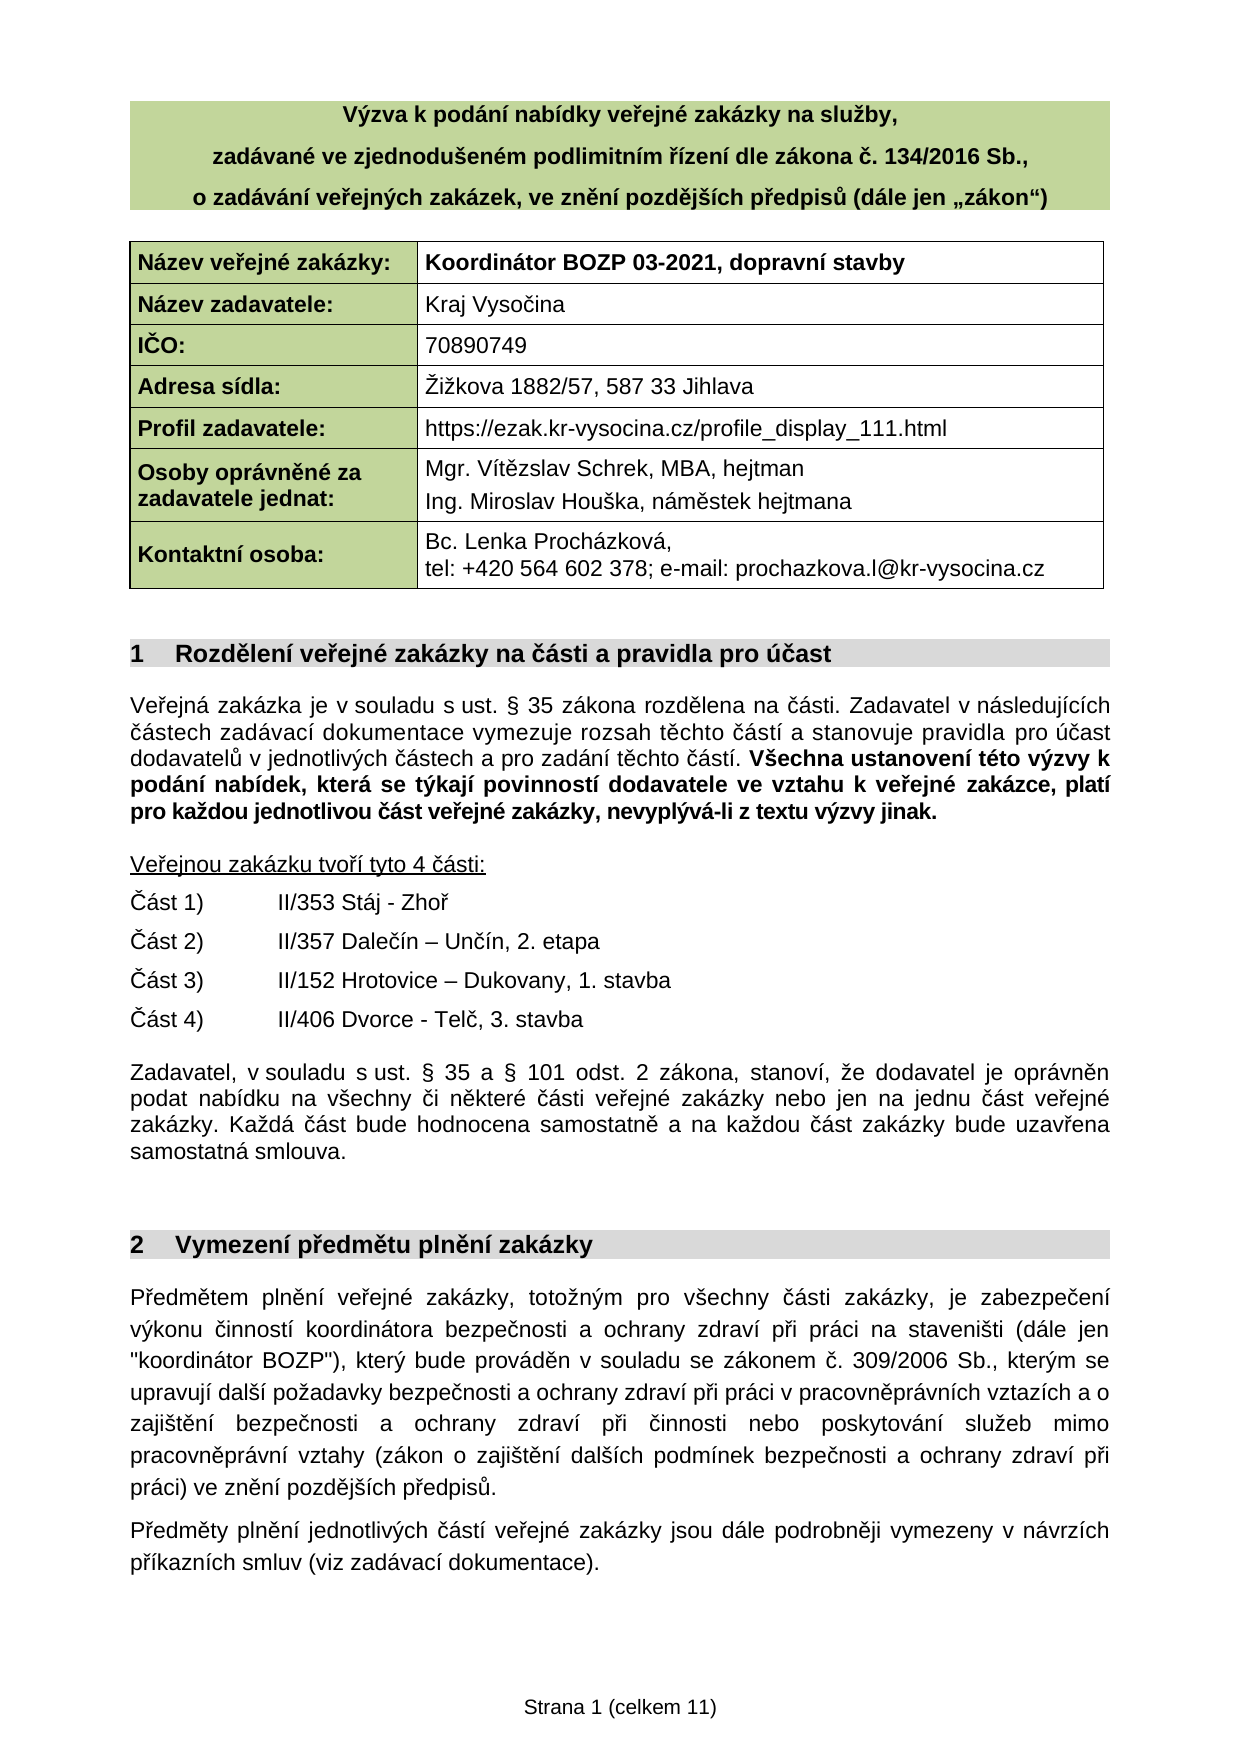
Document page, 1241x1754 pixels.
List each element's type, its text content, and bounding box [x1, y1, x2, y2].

table_cell Osoby oprávněné za zadavatele jednat: [131, 449, 417, 521]
table_cell IČO: [131, 325, 417, 365]
title Veřejná zakázka je v souladu s ust. § 35 zákona rozdělena na části. Zadavatel v následujících částech zadávací dokumentace vymezuje rozsah těchto částí a stanovuje pravidla pro účast dodavatelů v jednotlivých částech a pro zadání těchto částí. Všechna ustanovení této výzvy k podání nabídek, která se týkají povinností dodavatele ve vztahu k veřejné zakázce, platí pro každou jednotlivou část veřejné zakázky, nevyplývá-li z textu výzvy jinak. [130, 692, 1110, 824]
table_header Název veřejné zakázky: [131, 242, 417, 283]
table_cell Adresa sídla: [131, 366, 417, 407]
table_cell Kraj Vysočina [418, 284, 1103, 324]
subtitle Vymezení předmětu plnění zakázky [130, 1230, 1110, 1259]
title Část 4) II/406 Dvorce - Telč, 3. stavba [130, 1006, 1110, 1032]
title Veřejnou zakázku tvoří tyto 4 části: [130, 851, 1110, 877]
title Část 3) II/152 Hrotovice – Dukovany, 1. stavba [130, 967, 1110, 993]
title Zadavatel, v souladu s ust. § 35 a § 101 odst. 2 zákona, stanoví, že dodavatel je oprávněn podat nabídku na všechny či některé části veřejné zakázky nebo jen na jednu část veřejné zakázky. Každá část bude hodnocena samostatně a na každou část zakázky bude uzavřena samostatná smlouva. [130, 1059, 1110, 1164]
text o zadávání veřejných zakázek, ve znění pozdějších předpisů (dále jen „zákon“) [130, 184, 1110, 210]
table_cell Profil zadavatele: [131, 408, 417, 448]
title Část 1) II/353 Stáj - Zhoř [130, 889, 1110, 916]
title Předměty plnění jednotlivých částí veřejné zakázky jsou dále podrobněji vymezeny v návrzích příkazních smluv (viz zadávací dokumentace). [130, 1517, 1110, 1575]
table_cell Bc. Lenka Procházková, tel: +420 564 602 378; e-mail: prochazkova.l@kr-vysocina.cz [418, 522, 1103, 588]
table_cell 70890749 [418, 325, 1103, 365]
table_cell Žižkova 1882/57, 587 33 Jihlava [418, 366, 1103, 407]
subtitle Rozdělení veřejné zakázky na části a pravidla pro účast [130, 639, 1110, 667]
table_cell Název zadavatele: [131, 284, 417, 324]
table_cell Mgr. Vítězslav Schrek, MBA, hejtman Ing. Miroslav Houška, náměstek hejtmana [418, 449, 1103, 521]
title Část 2) II/357 Dalečín – Unčín, 2. etapa [130, 928, 1110, 954]
table_header Koordinátor BOZP 03-2021, dopravní stavby [418, 242, 1103, 283]
text Výzva k podání nabídky veřejné zakázky na služby, [130, 101, 1110, 127]
title Předmětem plnění veřejné zakázky, totožným pro všechny části zakázky, je zabezpečení výkonu činností koordinátora bezpečnosti a ochrany zdraví při práci na staveništi (dále jen "koordinátor BOZP"), který bude prováděn v souladu se zákonem č. 309/2006 Sb., kterým se upravují další požadavky bezpečnosti a ochrany zdraví při práci v pracovněprávních vztazích a o zajištění bezpečnosti a ochrany zdraví při činnosti nebo poskytování služeb mimo pracovněprávní vztahy (zákon o zajištění dalších podmínek bezpečnosti a ochrany zdraví při práci) ve znění pozdějších předpisů. [130, 1284, 1110, 1500]
table_cell Kontaktní osoba: [131, 522, 417, 588]
text zadávané ve zjednodušeném podlimitním řízení dle zákona č. 134/2016 Sb., [130, 143, 1110, 169]
table_cell https://ezak.kr-vysocina.cz/profile_display_111.html [418, 408, 1103, 448]
